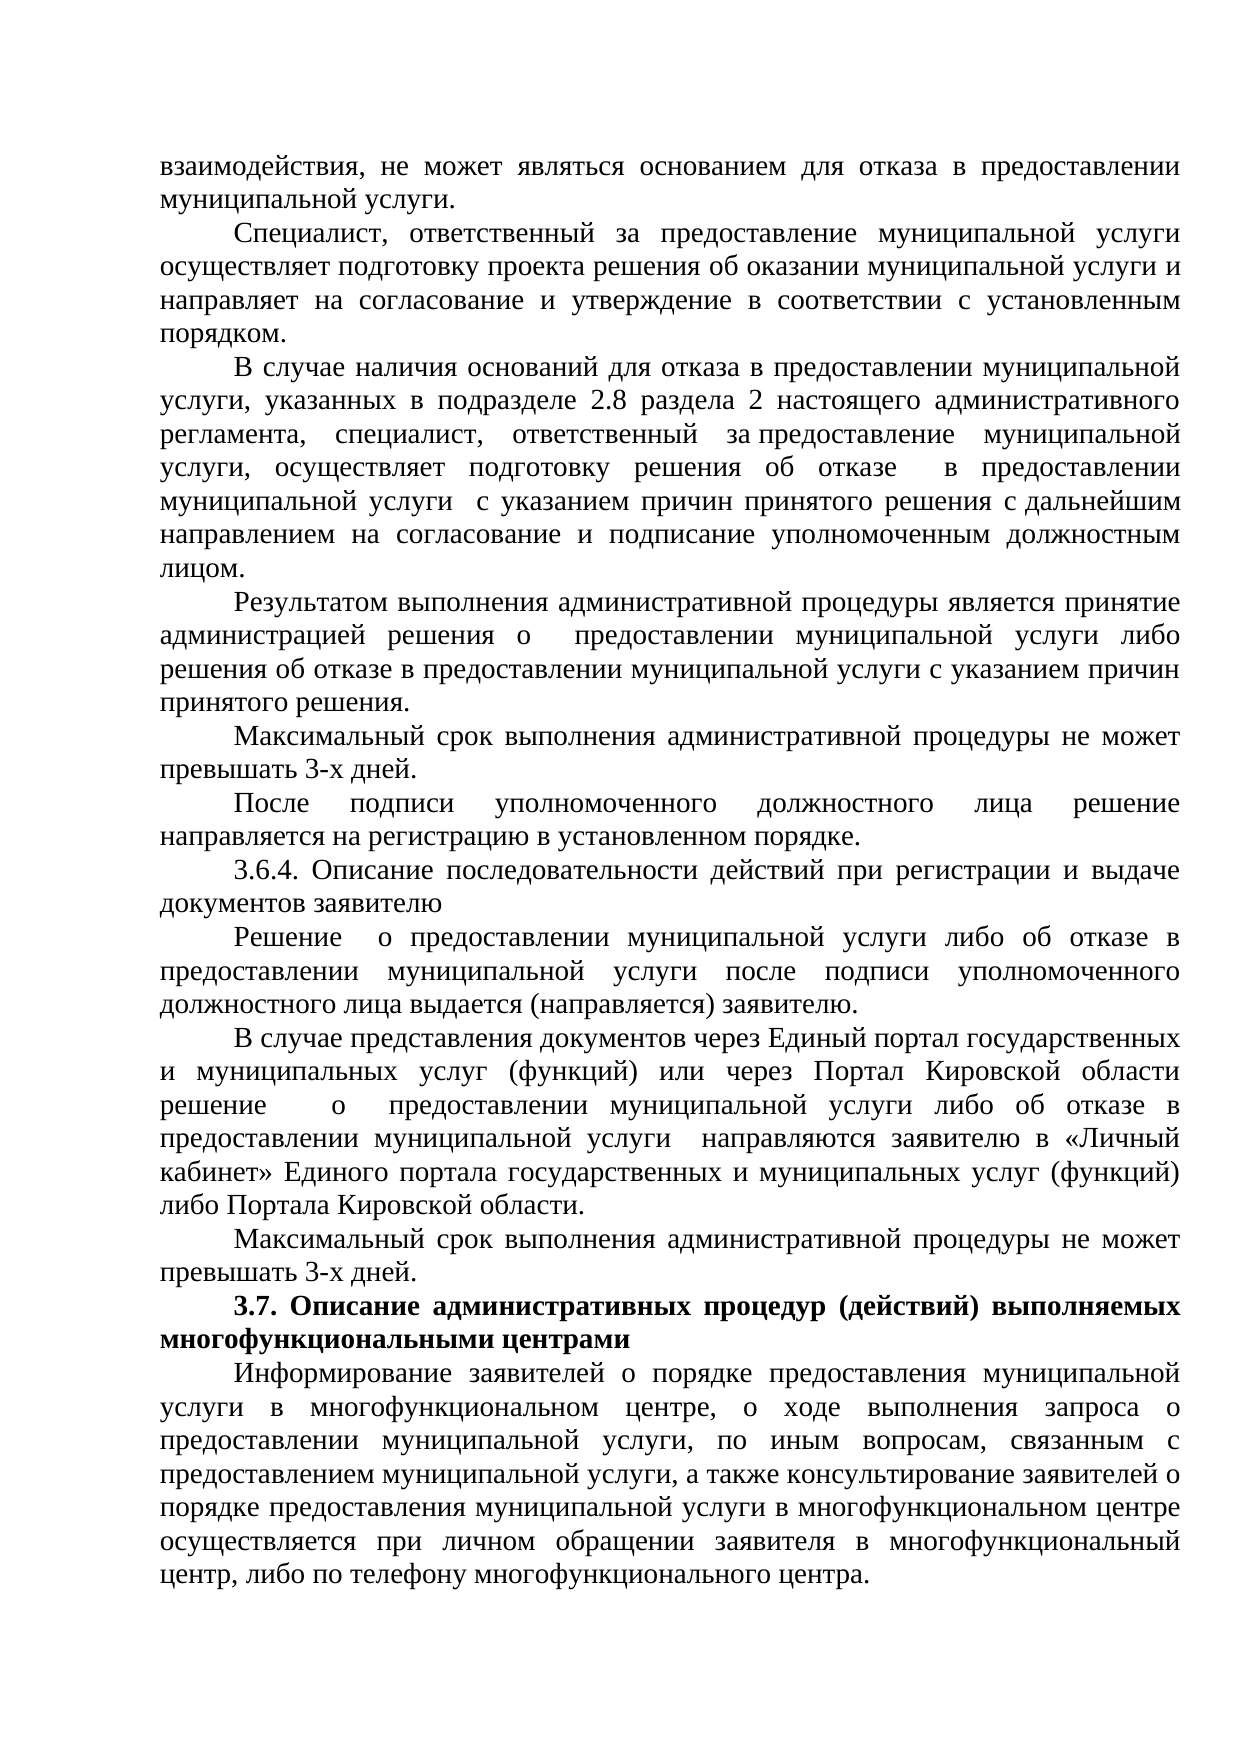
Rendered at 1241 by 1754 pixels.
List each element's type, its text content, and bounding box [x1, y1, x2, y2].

text Максимальный срок выполнения административной процедуры не может превышать 3-х дней. [159, 718, 1181, 785]
text В случае наличия оснований для отказа в предоставлении муниципальной услуги, указанных в подразделе 2.8 раздела 2 настоящего административного регламента, специалист, ответственный за предоставление муниципальной услуги, осуществляет подготовку решения об отказе в предоставлении муниципальной услуги с указанием причин принятого решения с дальнейшим направлением на согласование и подписание уполномоченным должностным лицом. [159, 349, 1181, 584]
text 3.6.4. Описание последовательности действий при регистрации и выдаче документов заявителю [159, 852, 1181, 919]
text После подписи уполномоченного должностного лица решение направляется на регистрацию в установленном порядке. [159, 785, 1181, 852]
text Максимальный срок выполнения административной процедуры не может превышать 3-х дней. [159, 1221, 1181, 1288]
text В случае представления документов через Единый портал государственных и муниципальных услуг (функций) или через Портал Кировской области решение о предоставлении муниципальной услуги либо об отказе в предоставлении муниципальной услуги направляются заявителю в «Личный кабинет» Единого портала государственных и муниципальных услуг (функций) либо Портала Кировской области. [159, 1020, 1181, 1221]
text Результатом выполнения административной процедуры является принятие администрацией решения о предоставлении муниципальной услуги либо решения об отказе в предоставлении муниципальной услуги с указанием причин принятого решения. [159, 584, 1181, 718]
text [159, 148, 1181, 215]
subtitle 3.7. Описание административных процедур (действий) выполняемых многофункциональными центрами [159, 1288, 1181, 1355]
text Информирование заявителей о порядке предоставления муниципальной услуги в многофункциональном центре, о ходе выполнения запроса о предоставлении муниципальной услуги, по иным вопросам, связанным с предоставлением муниципальной услуги, а также консультирование заявителей о порядке предоставления муниципальной услуги в многофункциональном центре осуществляется при личном обращении заявителя в многофункциональный центр, либо по телефону многофункционального центра. [159, 1355, 1181, 1590]
text Решение о предоставлении муниципальной услуги либо об отказе в предоставлении муниципальной услуги после подписи уполномоченного должностного лица выдается (направляется) заявителю. [159, 919, 1181, 1020]
text Специалист, ответственный за предоставление муниципальной услуги осуществляет подготовку проекта решения об оказании муниципальной услуги и направляет на согласование и утверждение в соответствии с установленным порядком. [159, 215, 1181, 349]
